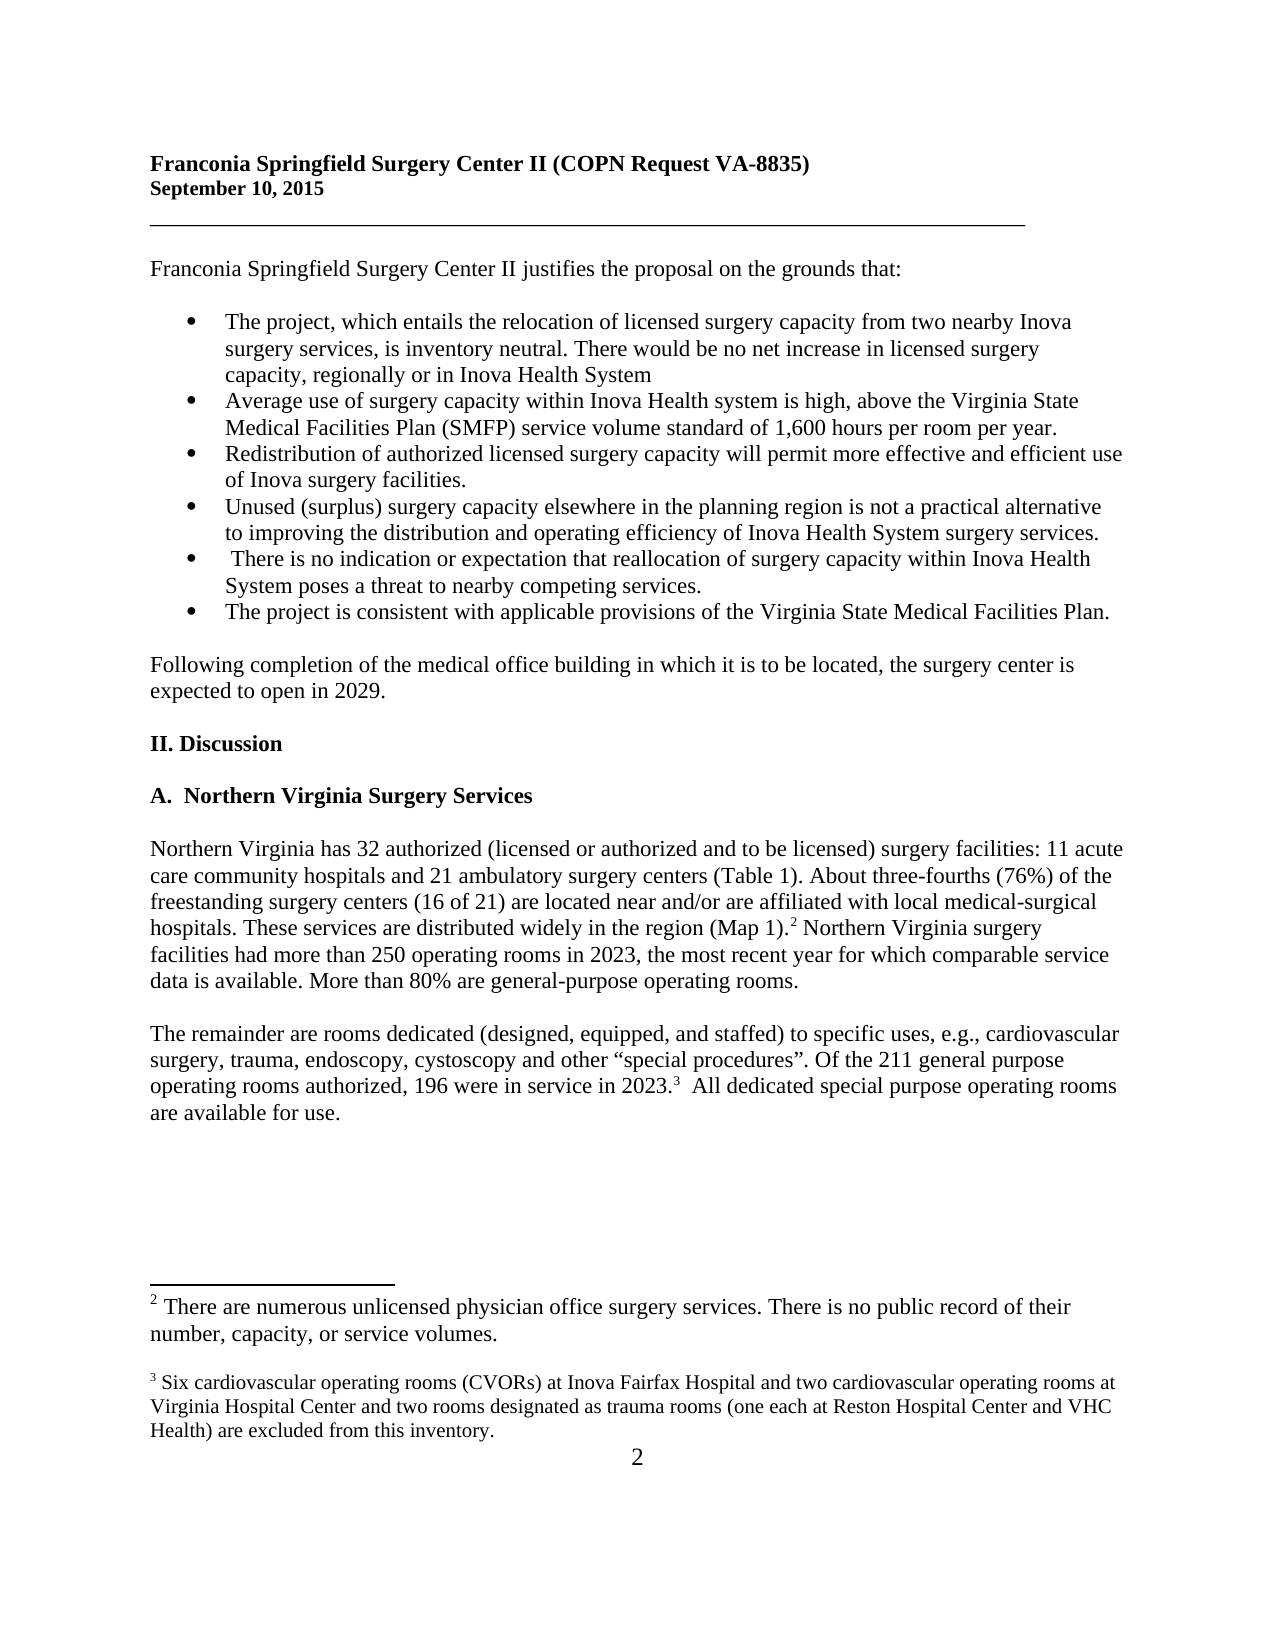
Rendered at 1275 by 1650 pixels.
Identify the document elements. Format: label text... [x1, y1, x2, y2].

text Following completion of the medical office building in which it is to be located, the surgery center is expected to open in 2029. [150, 651, 1125, 703]
list There is no indication or expectation that reallocation of surgery capacity within Inova Health System poses a threat to nearby competing services. [187, 545, 1125, 598]
text Northern Virginia has 32 authorized (licensed or authorized and to be licensed) surgery facilities: 11 acute care community hospitals and 21 ambulatory surgery centers (Table 1). About three-fourths (76%) of the freestanding surgery centers (16 of 21) are located near and/or are affiliated with local medical-surgical hospitals. These services are distributed widely in the region (Map 1). Northern Virginia surgery facilities had more than 250 operating rooms in 2023, the most recent year for which comparable service data is available. More than 80% are general-purpose operating rooms. [150, 835, 1125, 993]
list The project is consistent with applicable provisions of the Virginia State Medical Facilities Plan. [187, 598, 1125, 624]
list Average use of surgery capacity within Inova Health system is high, above the Virginia State Medical Facilities Plan (SMFP) service volume standard of 1,600 hours per room per year. [187, 387, 1125, 440]
list The project, which entails the relocation of licensed surgery capacity from two nearby Inova surgery services, is inventory neutral. There would be no net increase in licensed surgery capacity, regionally or in Inova Health System [187, 308, 1125, 387]
text A. Northern Virginia Surgery Services [150, 783, 1125, 809]
list Redistribution of authorized licensed surgery capacity will permit more effective and efficient use of Inova surgery facilities. [187, 440, 1125, 493]
text Franconia Springfield Surgery Center II justifies the proposal on the grounds that: [150, 256, 1125, 282]
text The remainder are rooms dedicated (designed, equipped, and staffed) to specific uses, e.g., cardiovascular surgery, trauma, endoscopy, cystoscopy and other “special procedures”. Of the 211 general purpose operating rooms authorized, 196 were in service in 2023. All dedicated special purpose operating rooms are available for use. [150, 1020, 1125, 1125]
list Unused (surplus) surgery capacity elsewhere in the planning region is not a practical alternative to improving the distribution and operating efficiency of Inova Health System surgery services. [187, 493, 1125, 545]
text II. Discussion [150, 730, 1125, 756]
